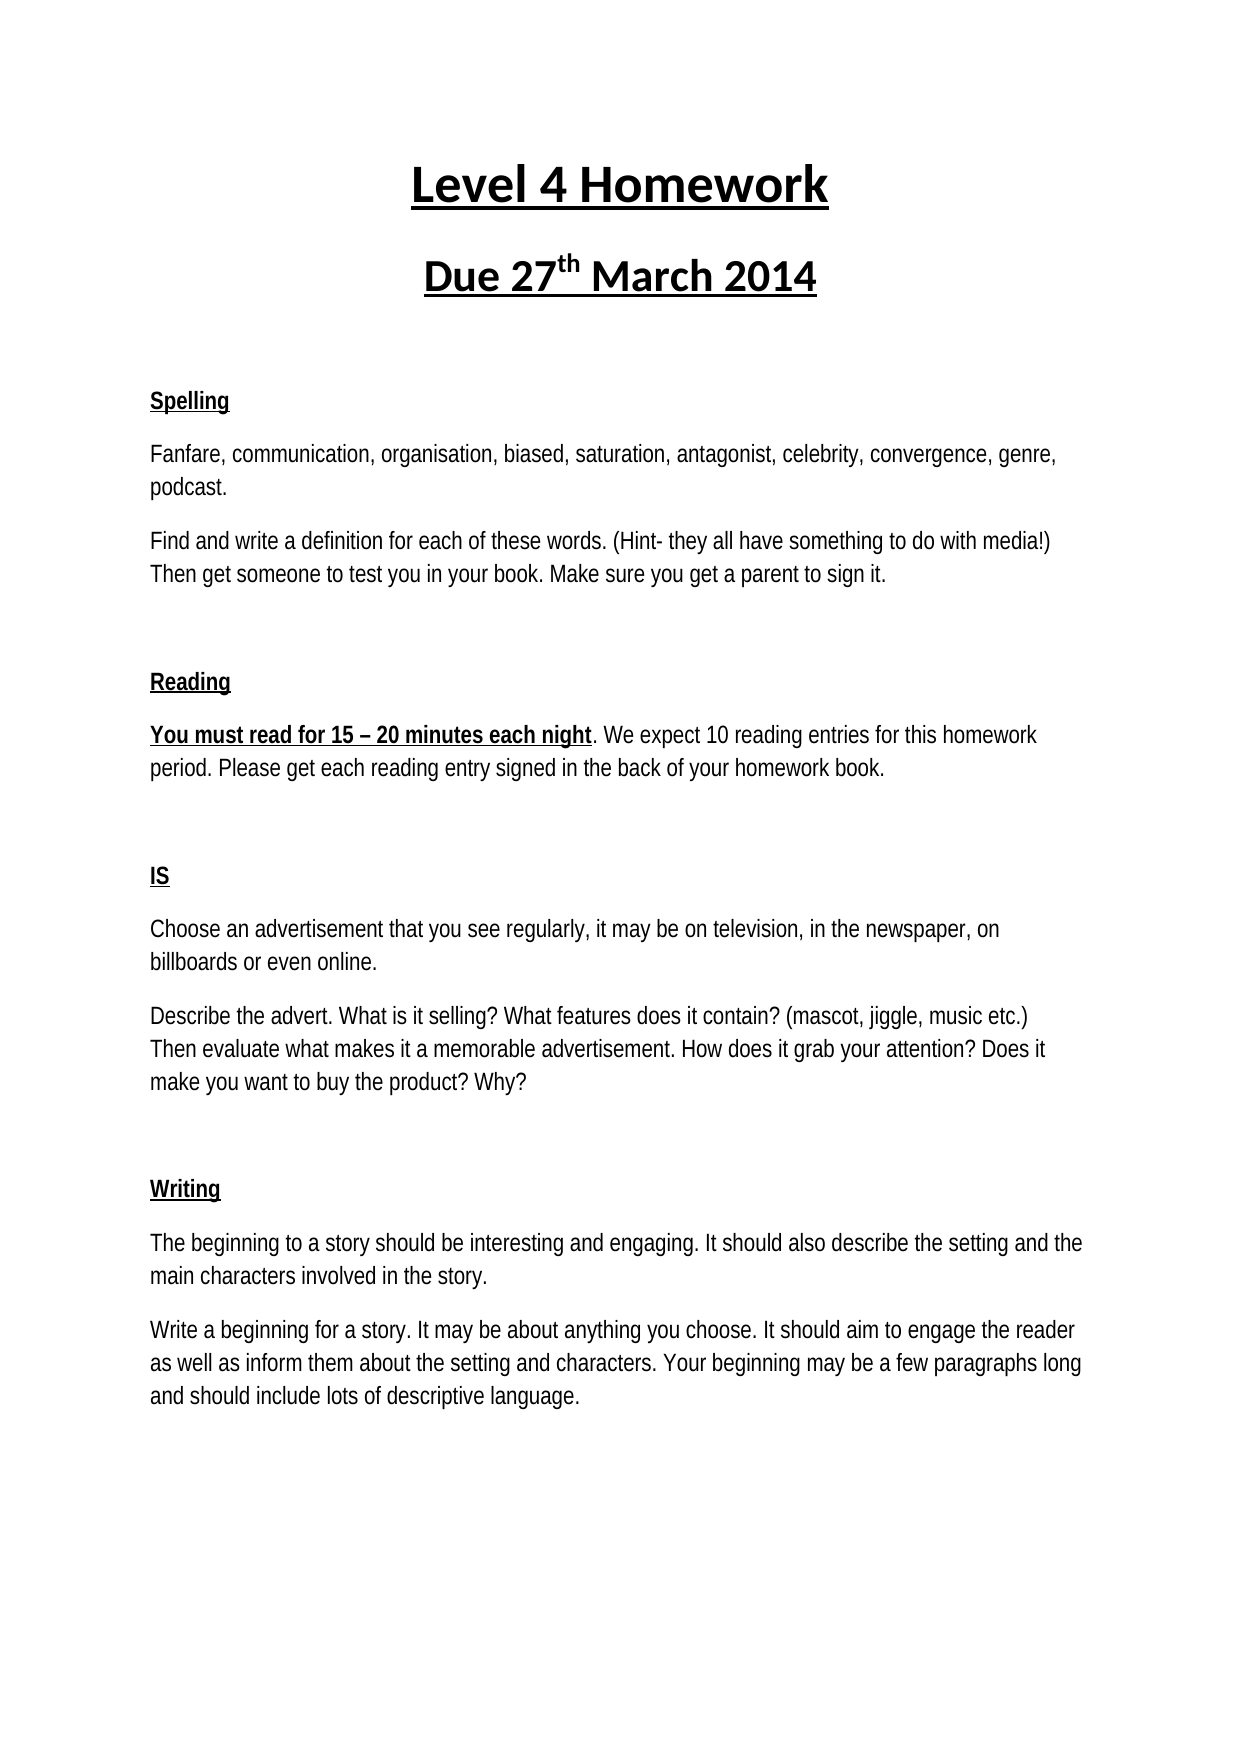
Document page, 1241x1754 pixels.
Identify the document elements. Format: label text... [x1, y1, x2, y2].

text Fanfare, communication, organisation, biased, saturation, antagonist, celebrity, convergence, genre, podcast. [150, 439, 1090, 501]
text Describe the advert. What is it selling? What features does it contain? (mascot, jiggle, music etc.) Then evaluate what makes it a memorable advertisement. How does it grab your attention? Does it make you want to buy the product? Why? [150, 1001, 1090, 1096]
text IS [150, 861, 1090, 889]
text Writing [150, 1174, 1090, 1203]
text The beginning to a story should be interesting and engaging. It should also describe the setting and the main characters involved in the story. [150, 1228, 1090, 1290]
text Spelling [150, 386, 1090, 414]
text Reading [150, 667, 1090, 695]
text Due 27th March 2014 [150, 247, 1090, 303]
text Find and write a definition for each of these words. (Hint- they all have something to do with media!) Then get someone to test you in your book. Make sure you get a parent to sign it. [150, 526, 1090, 588]
text Write a beginning for a story. It may be about anything you choose. It should aim to engage the reader as well as inform them about the setting and characters. Your beginning may be a few paragraphs long and should include lots of descriptive language. [150, 1315, 1090, 1409]
text Choose an advertisement that you see regularly, it may be on television, in the newspaper, on billboards or even online. [150, 914, 1090, 976]
text You must read for 15 – 20 minutes each night. We expect 10 reading entries for this homework period. Please get each reading entry signed in the back of your homework book. [150, 720, 1090, 782]
text Level 4 Homework [150, 150, 1090, 216]
